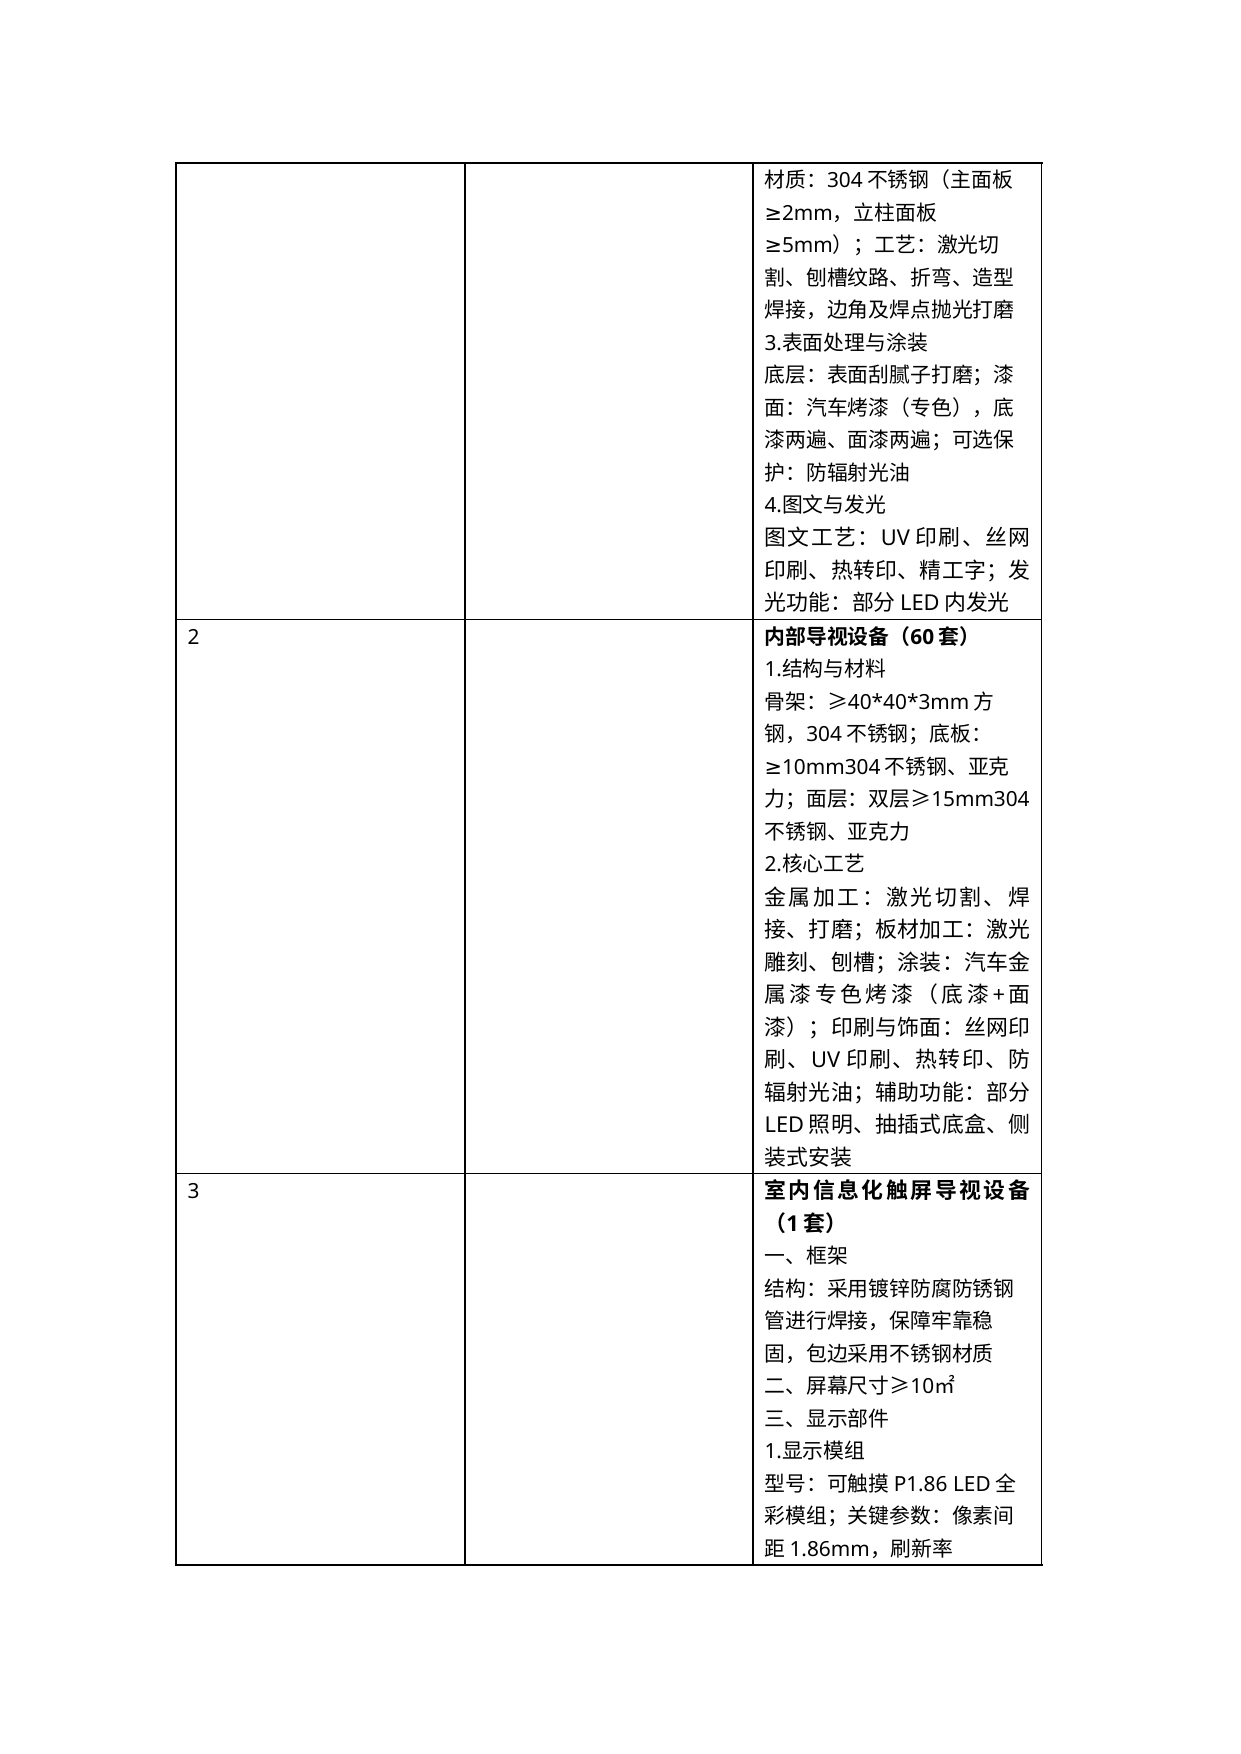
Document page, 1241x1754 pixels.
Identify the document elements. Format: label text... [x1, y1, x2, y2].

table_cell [754, 1174, 1041, 1564]
table_cell 3 [177, 1174, 464, 1564]
table_cell [466, 1174, 752, 1564]
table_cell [754, 164, 1041, 618]
table_cell [466, 620, 752, 1173]
table_cell 2 [177, 620, 464, 1173]
table_cell 内部导视设备（60套） 1.结构与材料 骨架：≥40*40*3mm方钢，304不锈钢；底板：≥10mm304不锈钢、亚克力；面层：双层≥15mm304不锈钢、亚克力 2.核心工艺 金属加工：激光切割、焊接、打磨；板材加工：激光雕刻、刨槽；涂装：汽车金属漆专色烤漆（底漆+面漆）；印刷与饰面：丝网印刷、UV印刷、热转印、防辐射光油；辅助功能：部分LED照明、抽插式底盒、侧装式安装 [754, 620, 1041, 1173]
table_cell [466, 164, 752, 618]
table_cell 1 [177, 164, 464, 618]
